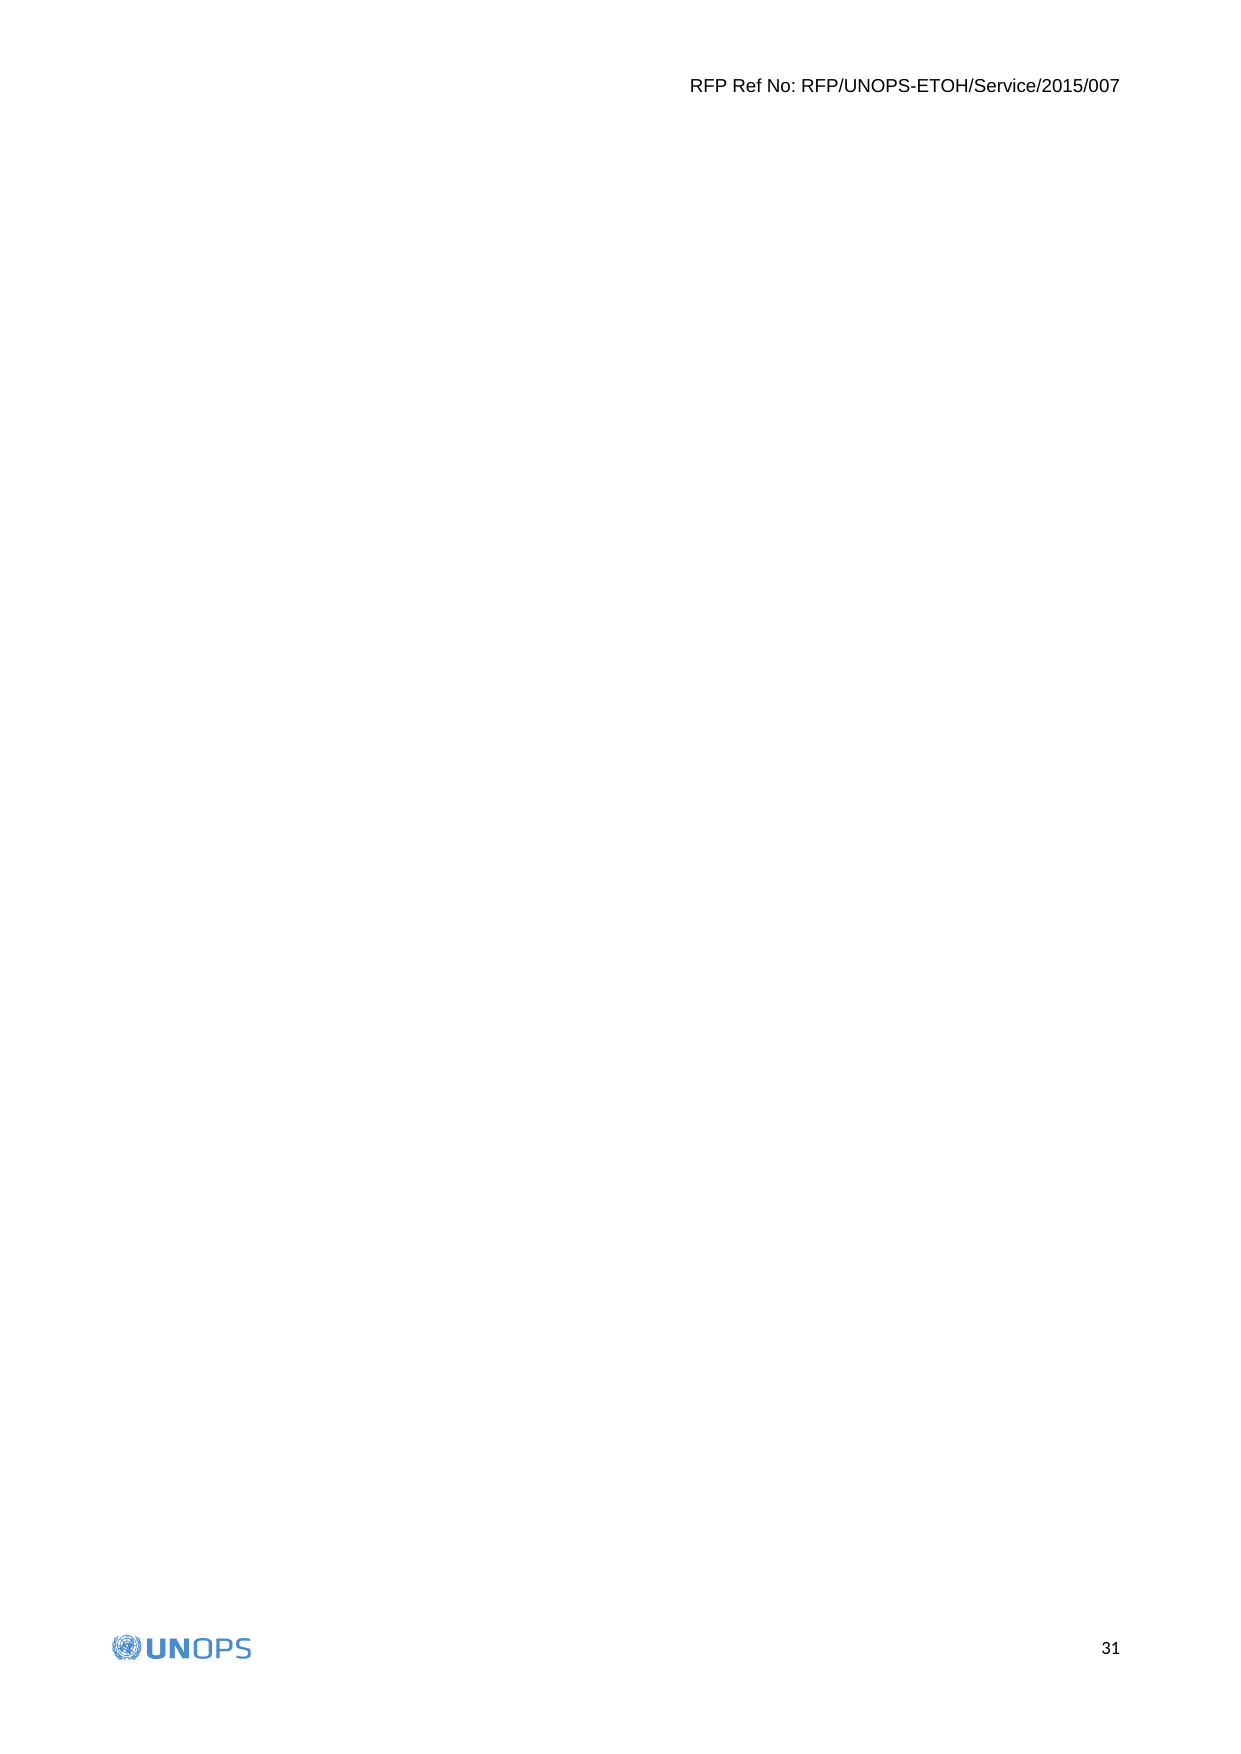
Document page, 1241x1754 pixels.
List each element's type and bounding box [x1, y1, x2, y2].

picture [112, 1635, 251, 1660]
